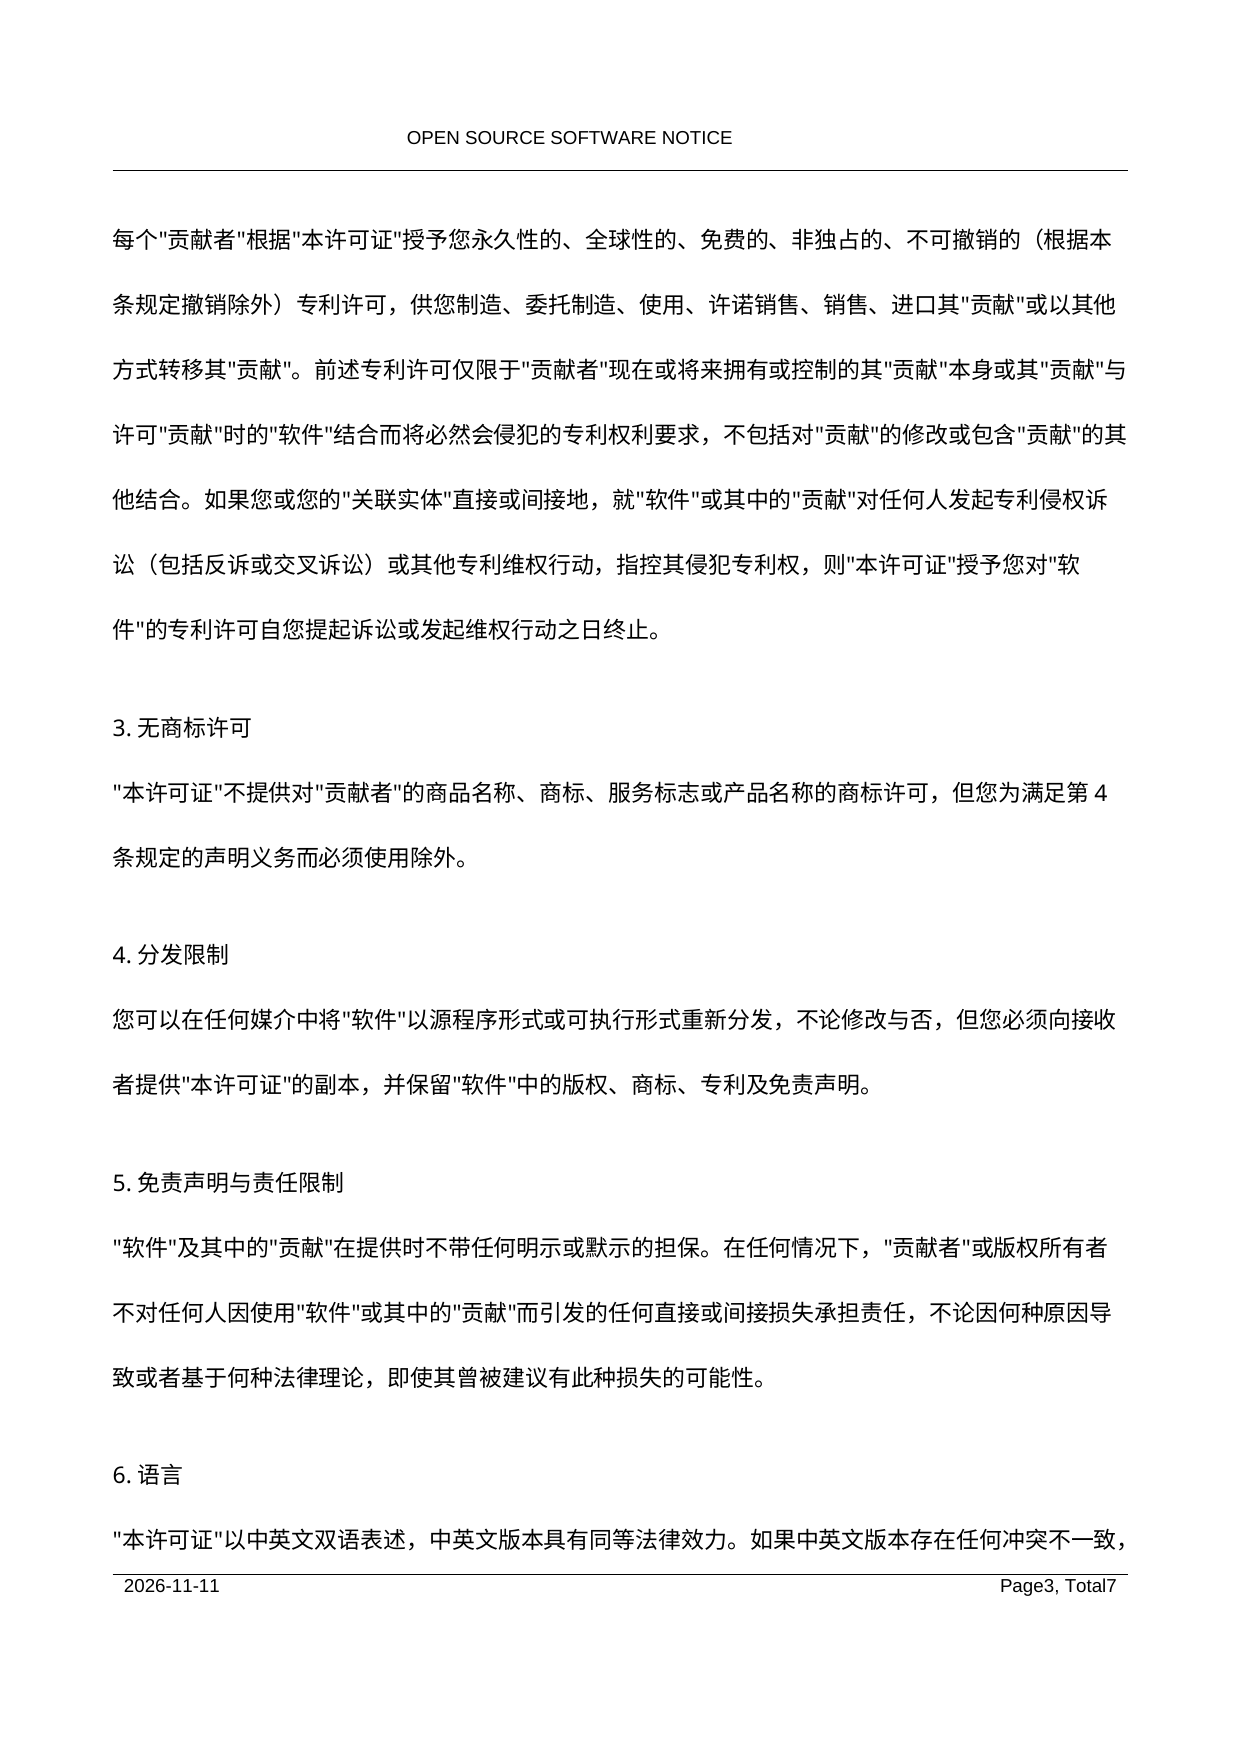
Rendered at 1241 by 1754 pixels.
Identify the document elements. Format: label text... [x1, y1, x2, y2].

text 5. 免责声明与责任限制 [112, 1149, 1128, 1214]
text "软件"及其中的"贡献"在提供时不带任何明示或默示的担保。在任何情况下，"贡献者"或版权所有者不对任何人因使用"软件"或其中的"贡献"而引发的任何直接或间接损失承担责任，不论因何种原因导致或者基于何种法律理论，即使其曾被建议有此种损失的可能性。 [112, 1214, 1128, 1409]
text 每个"贡献者"根据"本许可证"授予您永久性的、全球性的、免费的、非独占的、不可撤销的（根据本条规定撤销除外）专利许可，供您制造、委托制造、使用、许诺销售、销售、进口其"贡献"或以其他方式转移其"贡献"。前述专利许可仅限于"贡献者"现在或将来拥有或控制的其"贡献"本身或其"贡献"与许可"贡献"时的"软件"结合而将必然会侵犯的专利权利要求，不包括对"贡献"的修改或包含"贡献"的其他结合。如果您或您的"关联实体"直接或间接地，就"软件"或其中的"贡献"对任何人发起专利侵权诉讼（包括反诉或交叉诉讼）或其他专利维权行动，指控其侵犯专利权，则"本许可证"授予您对"软件"的专利许可自您提起诉讼或发起维权行动之日终止。 [112, 206, 1128, 661]
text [112, 1506, 1128, 1571]
text 6. 语言 [112, 1441, 1128, 1506]
text "本许可证"不提供对"贡献者"的商品名称、商标、服务标志或产品名称的商标许可，但您为满足第4条规定的声明义务而必须使用除外。 [112, 759, 1128, 889]
text 4. 分发限制 [112, 921, 1128, 986]
text 您可以在任何媒介中将"软件"以源程序形式或可执行形式重新分发，不论修改与否，但您必须向接收者提供"本许可证"的副本，并保留"软件"中的版权、商标、专利及免责声明。 [112, 986, 1128, 1116]
text 3. 无商标许可 [112, 694, 1128, 759]
